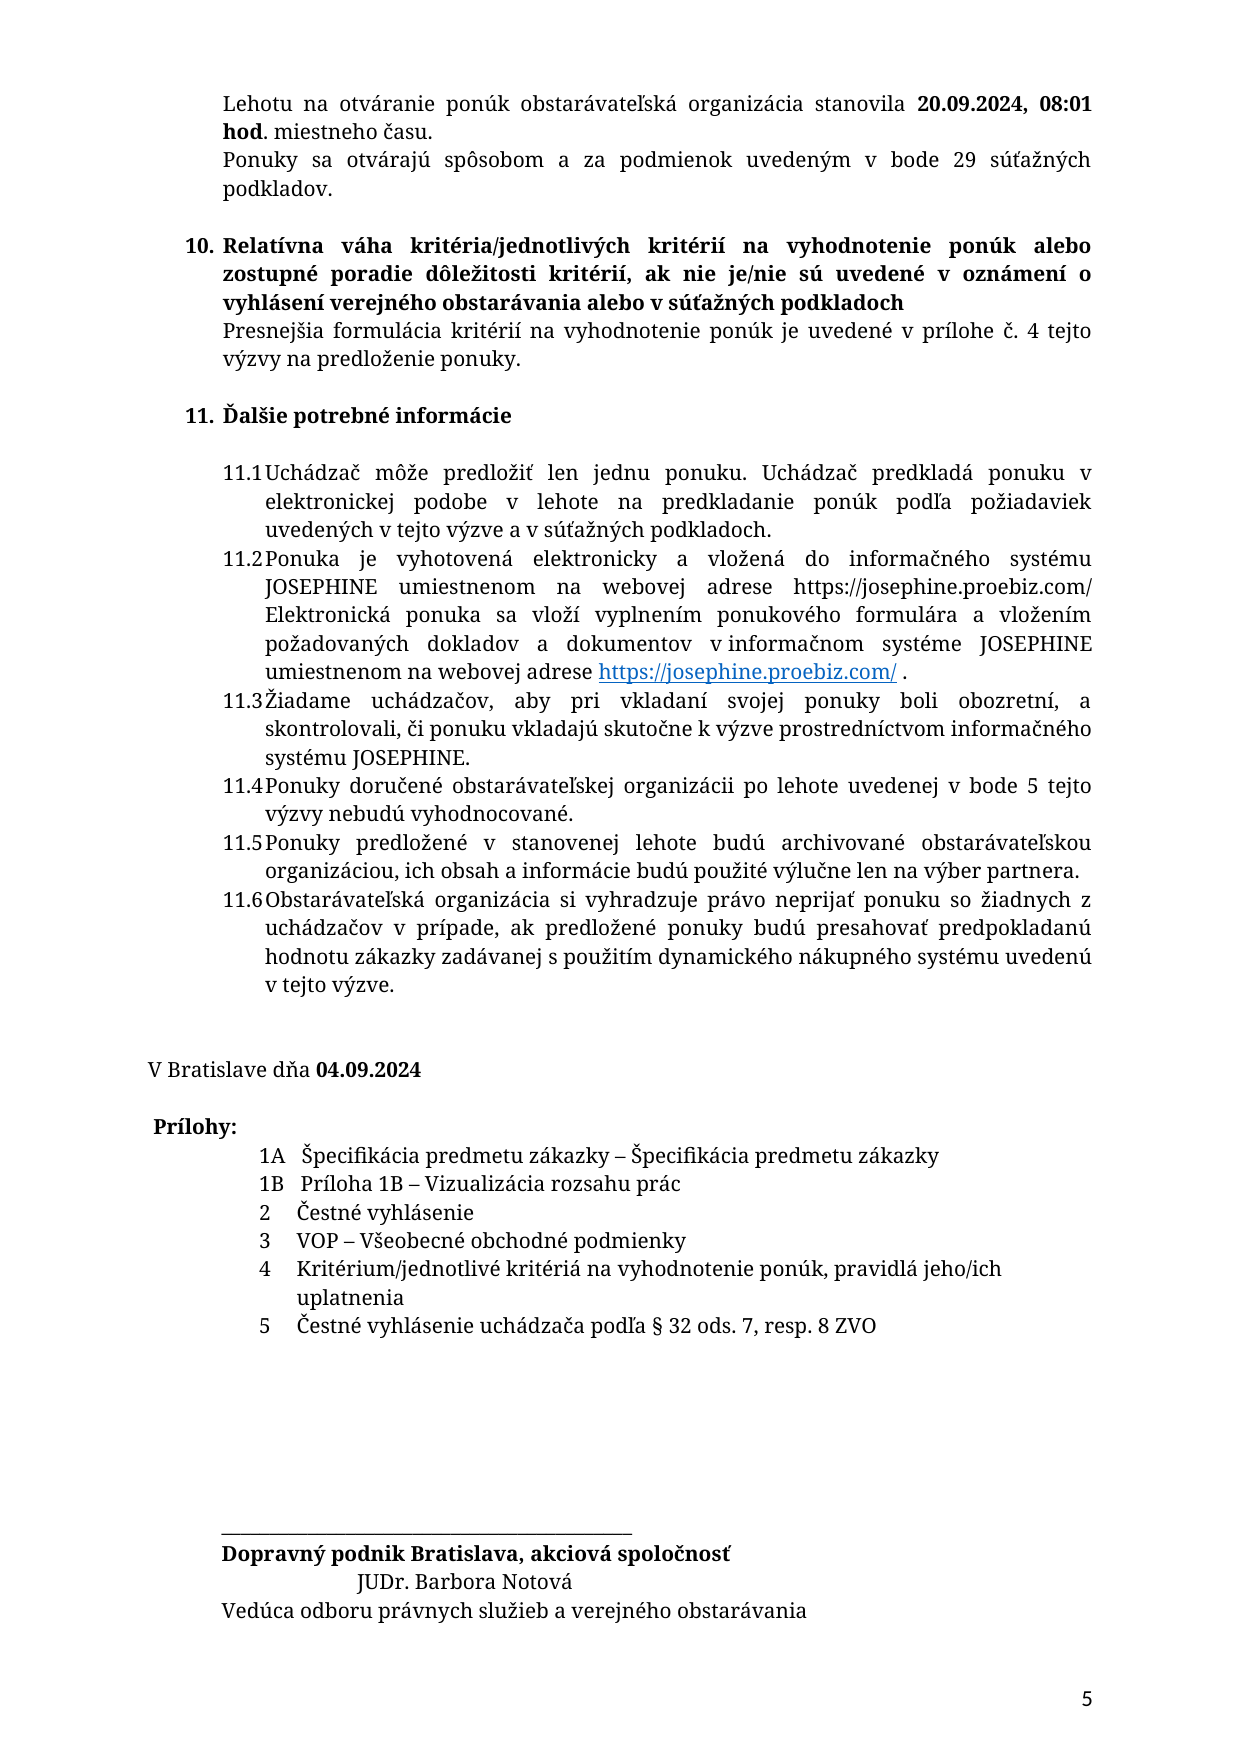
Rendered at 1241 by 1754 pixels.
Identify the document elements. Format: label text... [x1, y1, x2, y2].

text Vedúca odboru právnych služieb a verejného obstarávania [148, 1596, 1093, 1624]
list Relatívna váha kritéria/jednotlivých kritérií na vyhodnotenie ponúk alebo zostupné poradie dôležitosti kritérií, ak nie je/nie sú uvedené v oznámení o vyhlásení verejného obstarávania alebo v súťažných podkladoch [185, 231, 1093, 316]
list Lehotu na otváranie ponúk obstarávateľská organizácia stanovila 20.09.2024, 08:01 hod. miestneho času. [223, 89, 1093, 146]
list Ponuky doručené obstarávateľskej organizácii po lehote uvedenej v bode 5 tejto výzvy nebudú vyhodnocované. [223, 771, 1093, 828]
list 1A Špecifikácia predmetu zákazky – Špecifikácia predmetu zákazky [259, 1141, 1093, 1169]
text JUDr. Barbora Notová [148, 1567, 1093, 1596]
text ___________________________________________ [148, 1511, 1093, 1539]
list Ponuky sa otvárajú spôsobom a za podmienok uvedeným v bode 29 súťažných podkladov. [223, 146, 1093, 202]
list Ponuka je vyhotovená elektronicky a vložená do informačného systému JOSEPHINE umiestnenom na webovej adrese https://josephine.proebiz.com/ Elektronická ponuka sa vloží vyplnením ponukového formulára a vložením požadovaných dokladov a dokumentov v informačnom systéme JOSEPHINE umiestnenom na webovej adrese https://josephine.proebiz.com/ . [223, 544, 1093, 686]
list VOP – Všeobecné obchodné podmienky [259, 1226, 1093, 1254]
list Presnejšia formulácia kritérií na vyhodnotenie ponúk je uvedené v prílohe č. 4 tejto výzvy na predloženie ponuky. [223, 316, 1093, 373]
list Uchádzač môže predložiť len jednu ponuku. Uchádzač predkladá ponuku v elektronickej podobe v lehote na predkladanie ponúk podľa požiadaviek uvedených v tejto výzve a v súťažných podkladoch. [223, 458, 1093, 544]
list Ďalšie potrebné informácie [185, 401, 1093, 430]
list Žiadame uchádzačov, aby pri vkladaní svojej ponuky boli obozretní, a skontrolovali, či ponuku vkladajú skutočne k výzve prostredníctvom informačného systému Josephine. [223, 686, 1093, 771]
list Ponuky predložené v stanovenej lehote budú archivované obstarávateľskou organizáciou, ich obsah a informácie budú použité výlučne len na výber partnera. [223, 828, 1093, 885]
list 1B Príloha 1B – Vizualizácia rozsahu prác [259, 1169, 1093, 1198]
text Prílohy: [148, 1112, 1093, 1141]
list Čestné vyhlásenie uchádzača podľa § 32 ods. 7, resp. 8 ZVO [259, 1311, 1093, 1340]
text V Bratislave dňa 04.09.2024 [148, 1056, 1093, 1084]
list Čestné vyhlásenie [259, 1198, 1093, 1226]
text Dopravný podnik Bratislava, akciová spoločnosť [148, 1539, 1093, 1567]
list Kritérium/jednotlivé kritériá na vyhodnotenie ponúk, pravidlá jeho/ich uplatnenia [259, 1254, 1093, 1311]
list Obstarávateľská organizácia si vyhradzuje právo neprijať ponuku so žiadnych z uchádzačov v prípade, ak predložené ponuky budú presahovať predpokladanú hodnotu zákazky zadávanej s použitím dynamického nákupného systému uvedenú v tejto výzve. [223, 885, 1093, 999]
